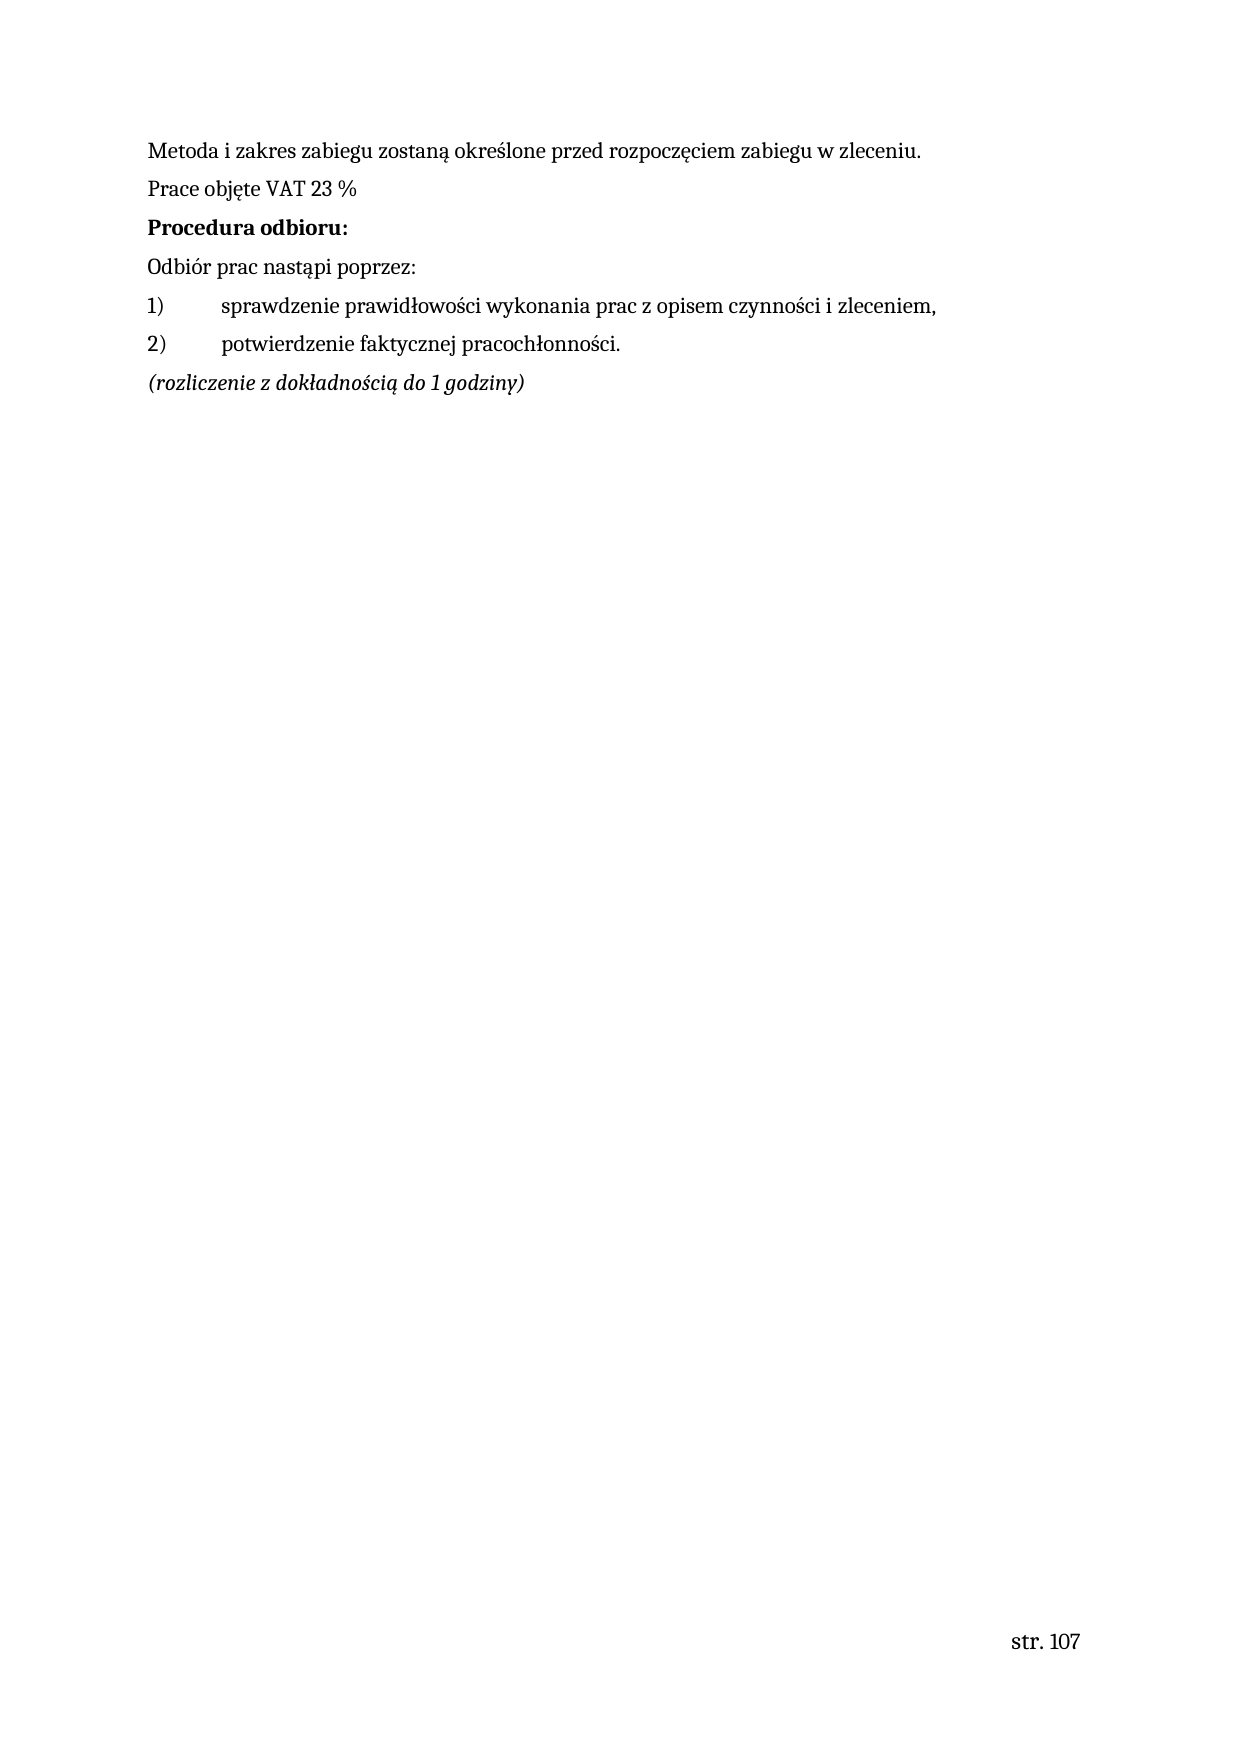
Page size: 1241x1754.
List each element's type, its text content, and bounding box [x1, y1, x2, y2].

text Metoda i zakres zabiegu zostaną określone przed rozpoczęciem zabiegu w zleceniu. Prace objęte VAT 23 % [147, 137, 963, 202]
text (rozliczenie z dokładnością do 1 godziny) [147, 370, 1119, 396]
list potwierdzenie faktycznej pracochłonności. [147, 331, 1119, 357]
text Odbiór prac nastąpi poprzez: [147, 254, 1119, 280]
list sprawdzenie prawidłowości wykonania prac z opisem czynności i zleceniem, [147, 292, 1119, 319]
subtitle Procedura odbioru: [147, 214, 1119, 241]
